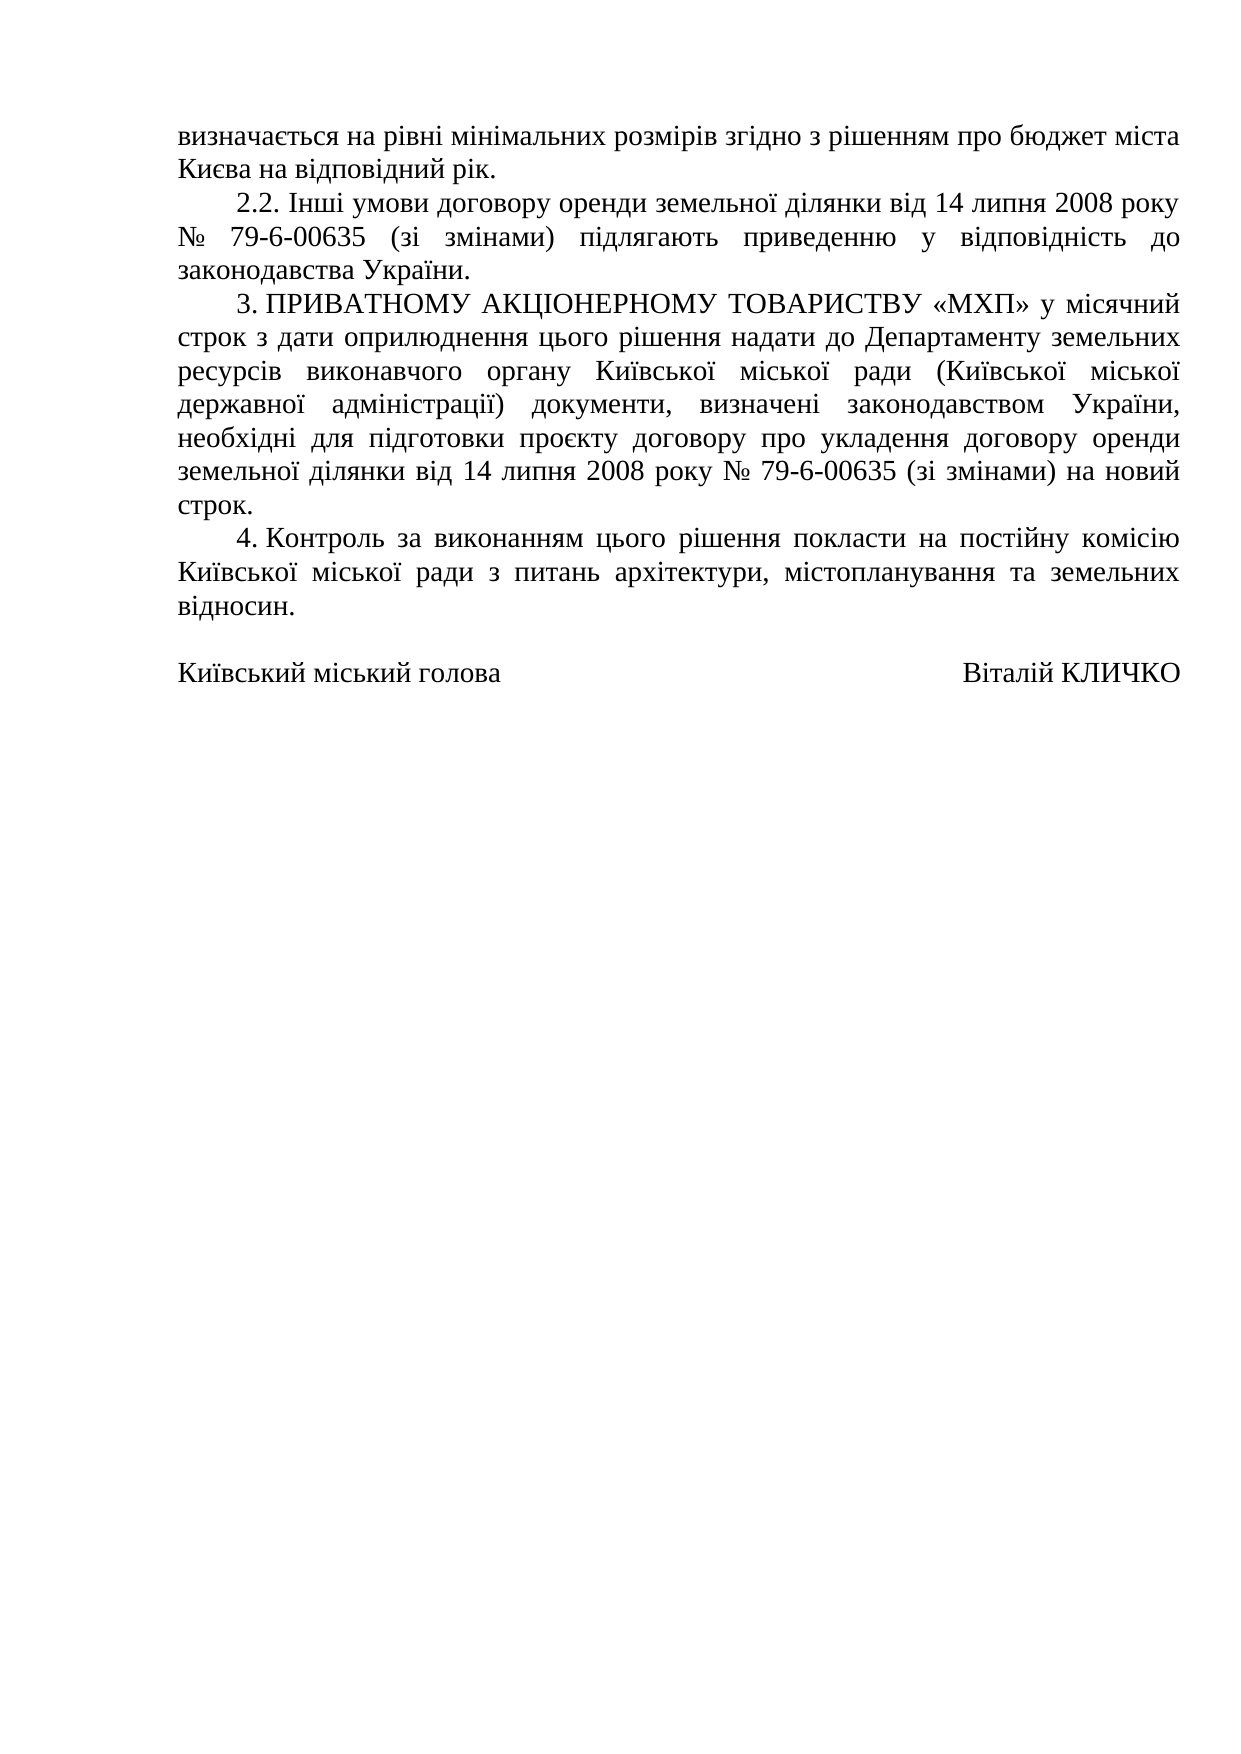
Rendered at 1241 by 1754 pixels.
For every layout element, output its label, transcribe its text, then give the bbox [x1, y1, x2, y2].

text 2.2. Інші умови договору оренди земельної ділянки від 14 липня 2008 року № 79-6-00635 (зі змінами) підлягають приведенню у відповідність до законодавства України. [177, 185, 1181, 286]
list Контроль за виконанням цього рішення покласти на постійну комісію Київської міської ради з питань архітектури, містопланування та земельних відносин. [177, 521, 1181, 621]
table_header Віталій КЛИЧКО [679, 655, 1180, 688]
table_header Київський міський голова [177, 655, 679, 688]
list ПРИВАТНОМУ АКЦІОНЕРНОМУ ТОВАРИСТВУ «МХП» у місячний строк з дати оприлюднення цього рішення надати до Департаменту земельних ресурсів виконавчого органу Київської міської ради (Київської міської державної адміністрації) документи, визначені законодавством України, необхідні для підготовки проєкту договору про укладення договору оренди земельної ділянки від 14 липня 2008 року № 79-6-00635 (зі змінами) на новий строк. [177, 286, 1181, 521]
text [177, 118, 1181, 185]
